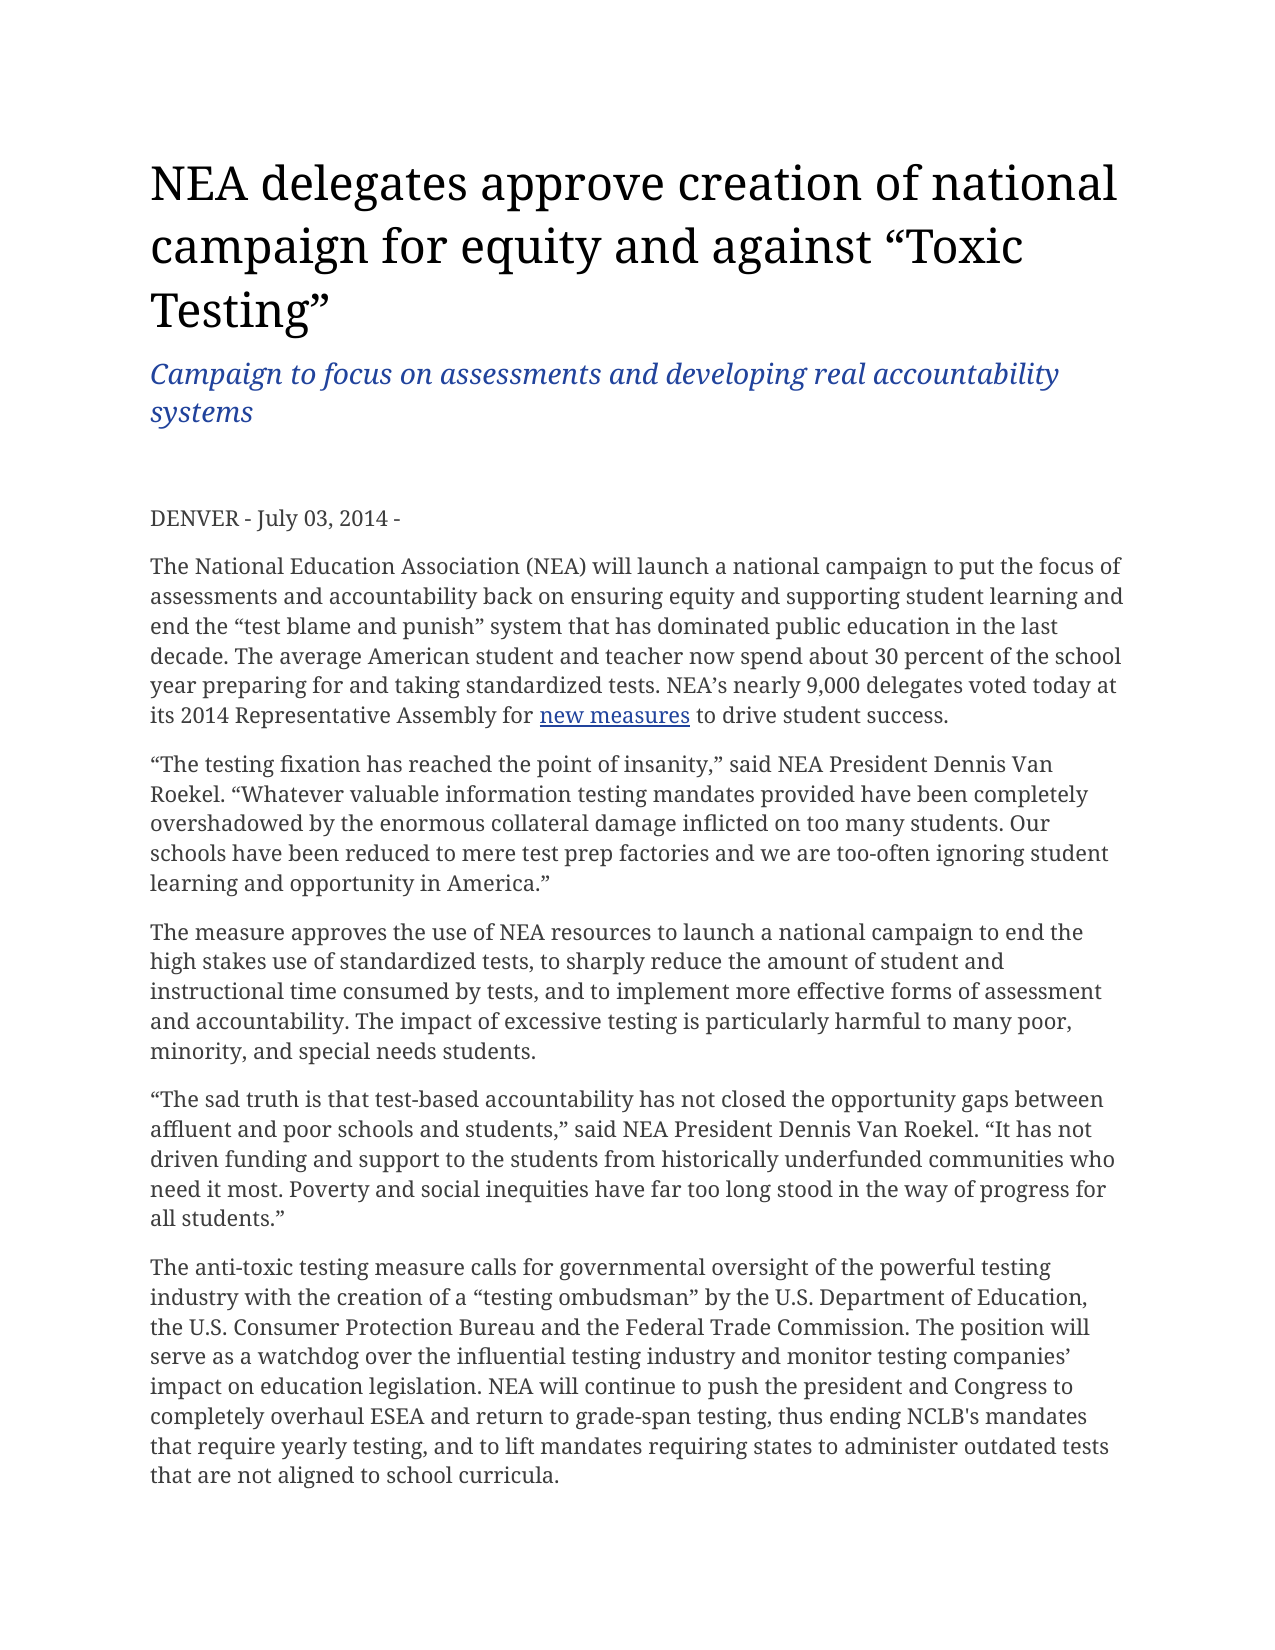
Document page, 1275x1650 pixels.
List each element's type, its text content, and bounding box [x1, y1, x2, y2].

text “The sad truth is that test-based accountability has not closed the opportunity gaps between affluent and poor schools and students,” said NEA President Dennis Van Roekel. “It has not driven funding and support to the students from historically underfunded communities who need it most. Poverty and social inequities have far too long stood in the way of progress for all students.” [150, 1084, 1125, 1233]
text DENVER - July 03, 2014 - [150, 503, 1125, 533]
text “The testing fixation has reached the point of insanity,” said NEA President Dennis Van Roekel. “Whatever valuable information testing mandates provided have been completely overshadowed by the enormous collateral damage inflicted on too many students. Our schools have been reduced to mere test prep factories and we are too-often ignoring student learning and opportunity in America.” [150, 749, 1125, 898]
text The National Education Association (NEA) will launch a national campaign to put the focus of assessments and accountability back on ensuring equity and supporting student learning and end the “test blame and punish” system that has dominated public education in the last decade. The average American student and teacher now spend about 30 percent of the school year preparing for and taking standardized tests. NEA’s nearly 9,000 delegates voted today at its 2014 Representative Assembly for new measures to drive student success. [150, 551, 1125, 730]
text The anti-toxic testing measure calls for governmental oversight of the powerful testing industry with the creation of a “testing ombudsman” by the U.S. Department of Education, the U.S. Consumer Protection Bureau and the Federal Trade Commission. The position will serve as a watchdog over the influential testing industry and monitor testing companies’ impact on education legislation. NEA will continue to push the president and Congress to completely overhaul ESEA and return to grade-span testing, thus ending NCLB's mandates that require yearly testing, and to lift mandates requiring states to administer outdated tests that are not aligned to school curricula. [150, 1252, 1125, 1490]
text Campaign to focus on assessments and developing real accountability systems [150, 354, 1125, 431]
text The measure approves the use of NEA resources to launch a national campaign to end the high stakes use of standardized tests, to sharply reduce the amount of student and instructional time consumed by tests, and to implement more effective forms of assessment and accountability. The impact of excessive testing is particularly harmful to many poor, minority, and special needs students. [150, 917, 1125, 1066]
text NEA delegates approve creation of national campaign for equity and against “Toxic Testing” [150, 150, 1125, 342]
